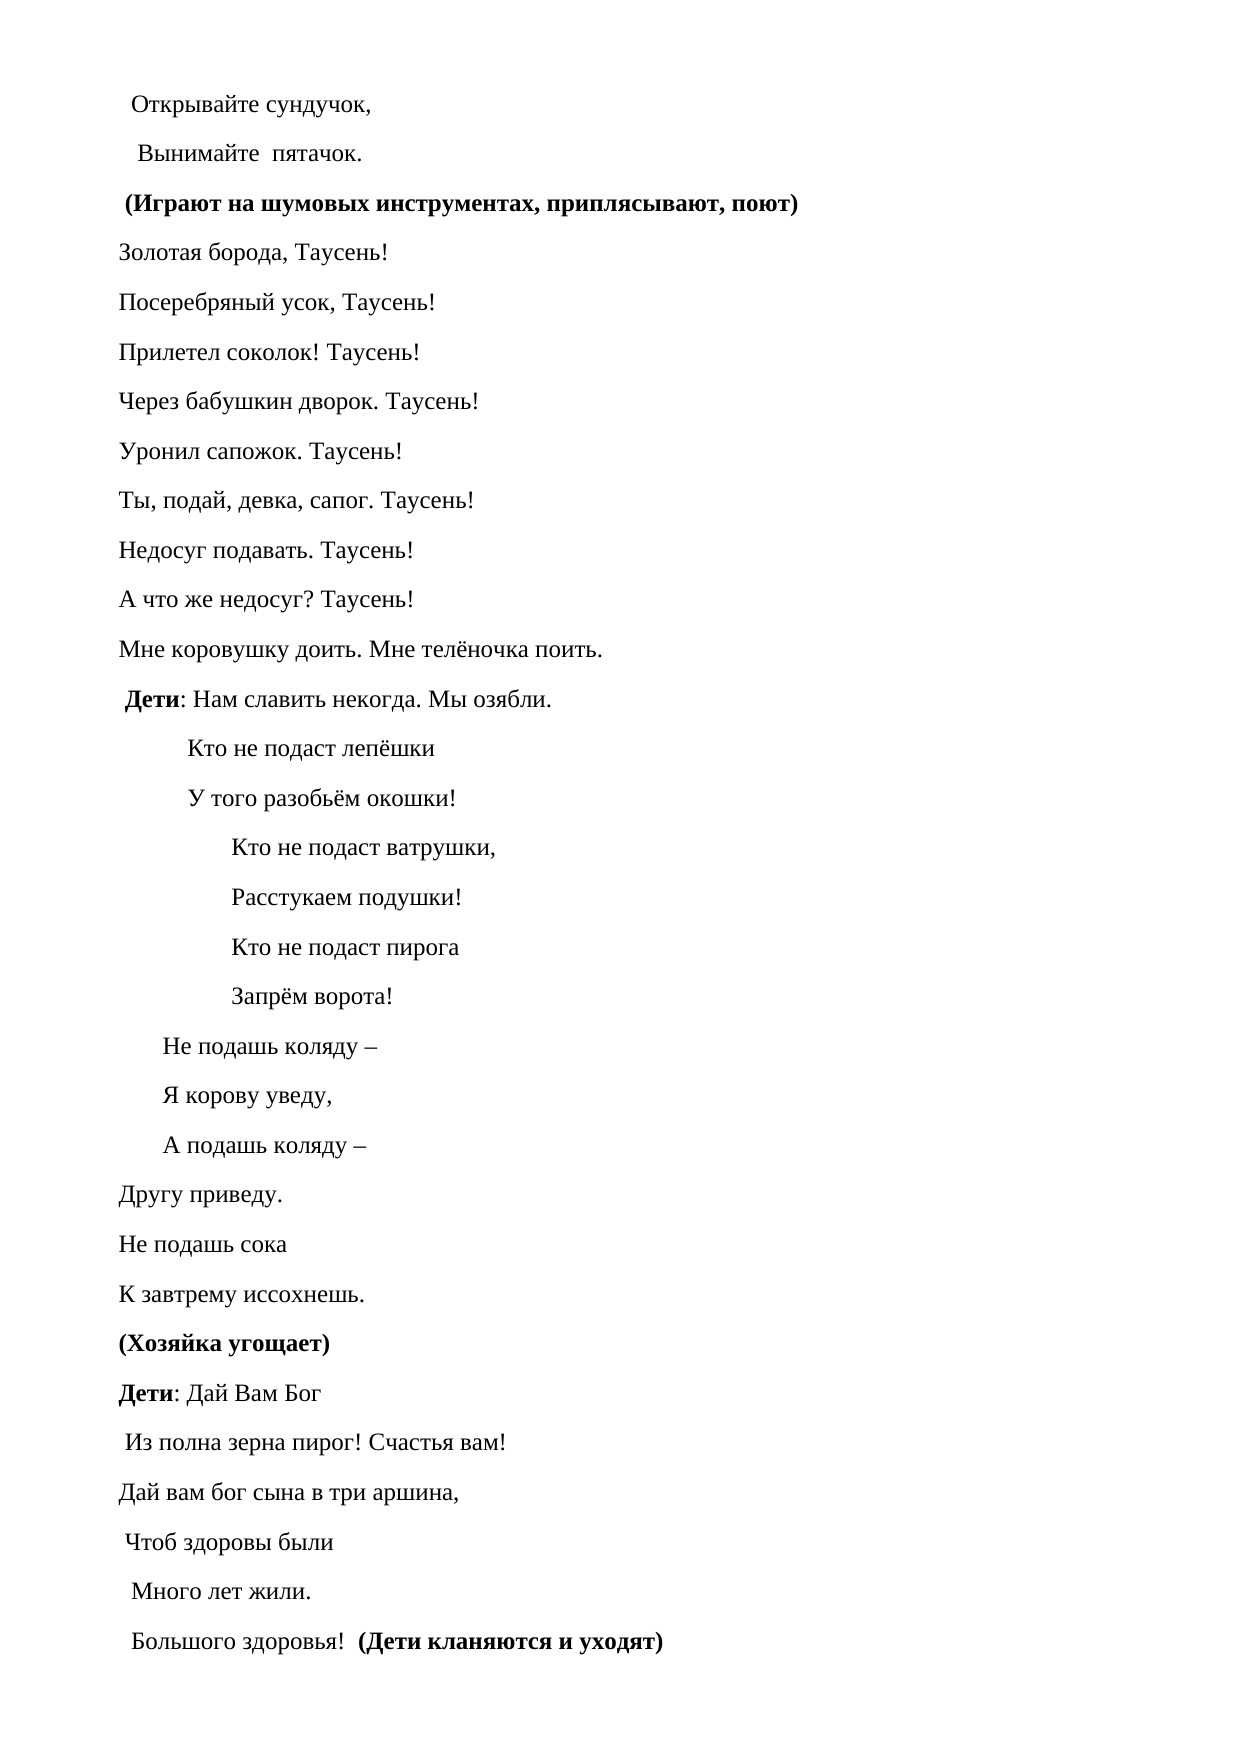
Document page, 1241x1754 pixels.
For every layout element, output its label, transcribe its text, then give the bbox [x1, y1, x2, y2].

text (Играют на шумовых инструментах, приплясывают, поют) [89, 188, 1152, 217]
text Дети: Нам славить некогда. Мы озябли. [89, 684, 1152, 712]
text Другу приведу. [89, 1179, 1152, 1208]
text А что же недосуг? Таусень! [89, 584, 1152, 613]
text Чтоб здоровы были [89, 1527, 1152, 1555]
text Кто не подаст лепёшки [89, 733, 1152, 762]
text Мне коровушку доить. Мне телёночка поить. [89, 634, 1152, 663]
text Недосуг подавать. Таусень! [89, 535, 1152, 564]
text Из полна зерна пирог! Счастья вам! [89, 1427, 1152, 1456]
text Расстукаем подушки! [89, 882, 1152, 911]
text Я корову уведу, [89, 1080, 1152, 1109]
text (Хозяйка угощает) [89, 1328, 1152, 1357]
text Кто не подаст ватрушки, [89, 832, 1152, 861]
text Посеребряный усок, Таусень! [89, 287, 1152, 316]
text Золотая борода, Таусень! [89, 237, 1152, 266]
text Через бабушкин дворок. Таусень! [89, 386, 1152, 415]
text Кто не подаст пирога [89, 932, 1152, 960]
text Запрём ворота! [89, 981, 1152, 1010]
text У того разобьём окошки! [89, 783, 1152, 812]
text Вынимайте пятачок. [89, 138, 1152, 167]
text Прилетел соколок! Таусень! [89, 337, 1152, 365]
text Ты, подай, девка, сапог. Таусень! [89, 485, 1152, 514]
text Не подашь сока [89, 1229, 1152, 1258]
text Дай вам бог сына в три аршина, [89, 1477, 1152, 1506]
text Большого здоровья! (Дети кланяются и уходят) [89, 1626, 1152, 1654]
text Много лет жили. [89, 1576, 1152, 1605]
text Открывайте сундучок, [89, 89, 1152, 117]
text Дети: Дай Вам Бог [89, 1378, 1152, 1407]
text А подашь коляду – [89, 1130, 1152, 1159]
text Не подашь коляду – [89, 1031, 1152, 1059]
text Уронил сапожок. Таусень! [89, 436, 1152, 464]
text К завтрему иссохнешь. [89, 1279, 1152, 1307]
